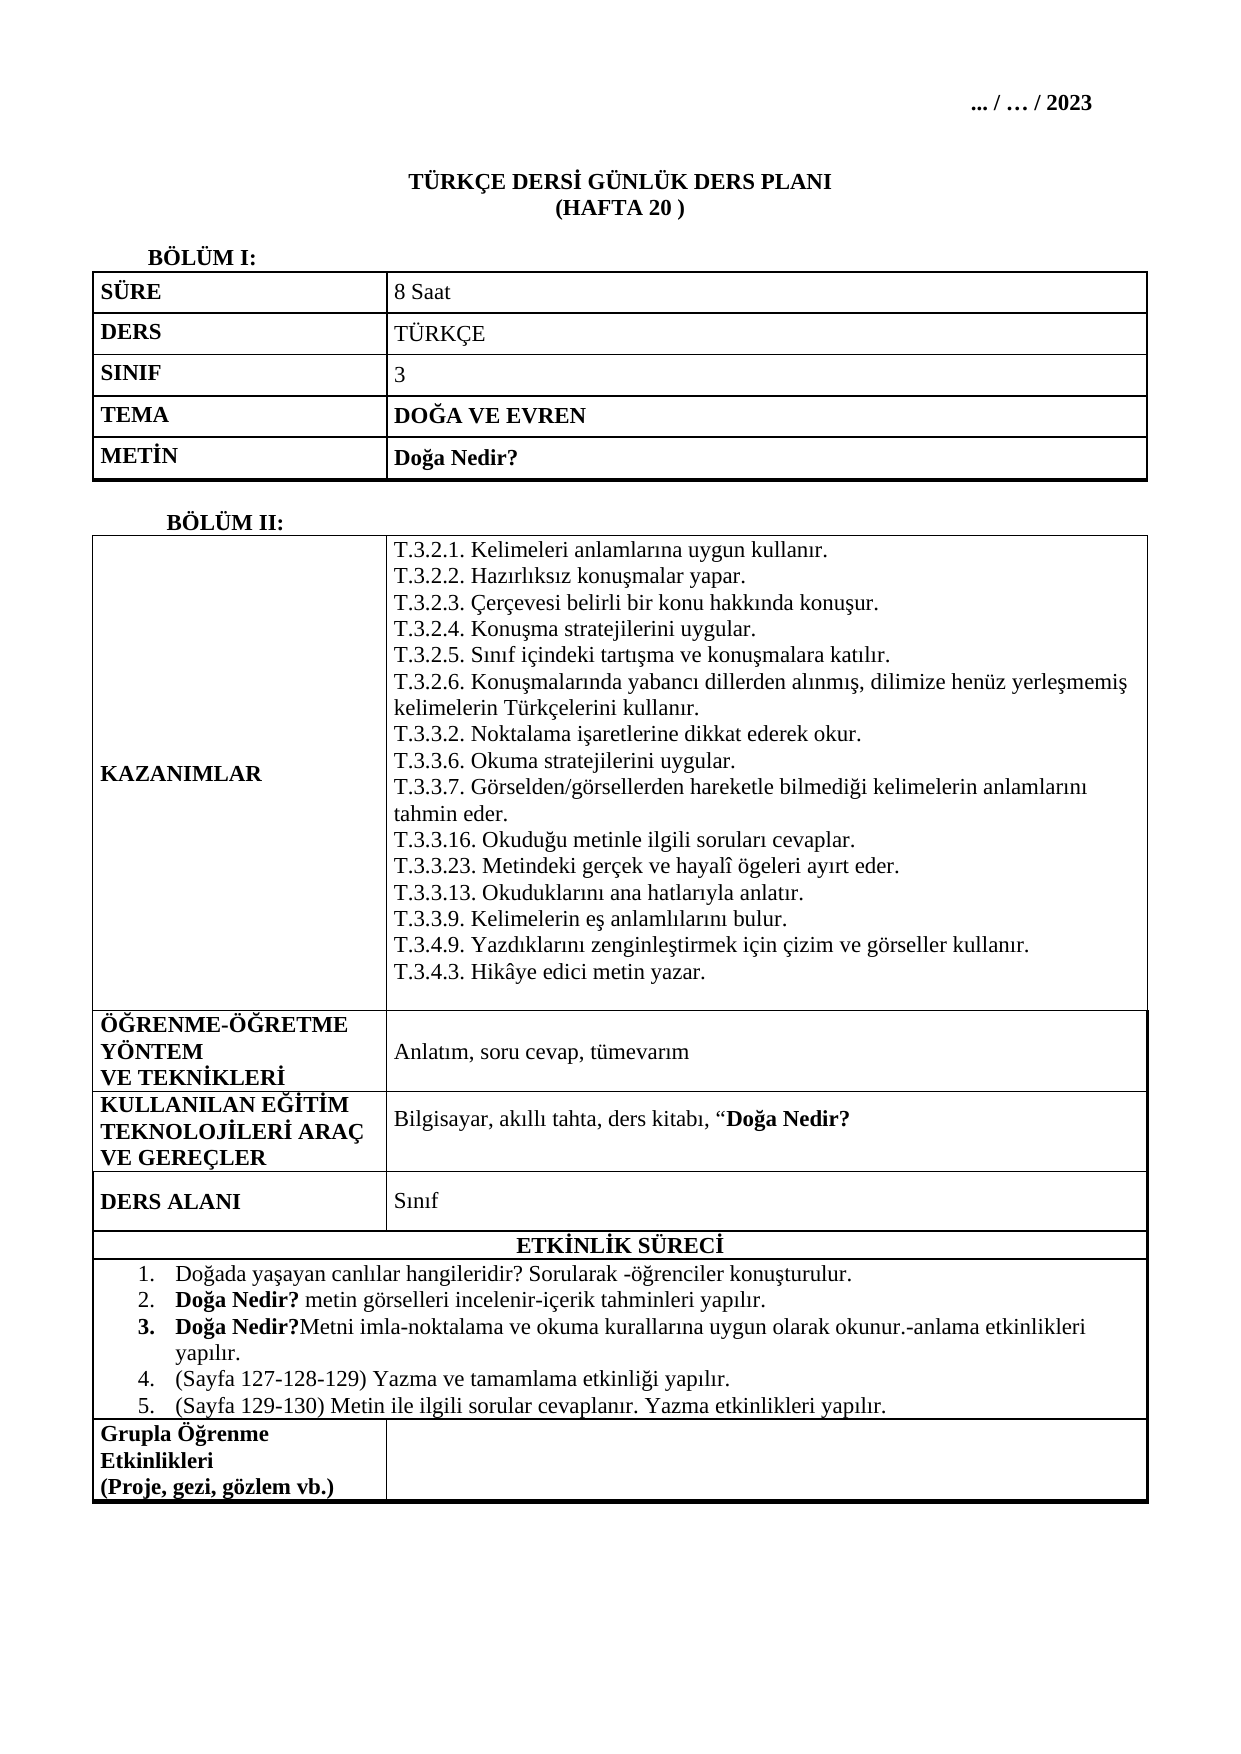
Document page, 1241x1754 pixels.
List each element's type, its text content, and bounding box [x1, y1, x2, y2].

table_cell Sınıf [387, 1172, 1146, 1230]
table_cell 3 [388, 355, 1146, 395]
table_cell [387, 1420, 1146, 1499]
table_header KAZANIMLAR [93, 536, 386, 1010]
table_cell Doğa Nedir? [388, 438, 1146, 478]
table_cell TEMA [94, 397, 386, 436]
table_cell ÖĞRENME-ÖĞRETME YÖNTEM VE TEKNİKLERİ [93, 1011, 386, 1091]
table_cell SINIF [94, 355, 386, 395]
table_header SÜRE [94, 273, 386, 312]
text ... / … / 2023 [148, 89, 1092, 115]
table_header T.3.2.1. Kelimeleri anlamlarına uygun kullanır. T.3.2.2. Hazırlıksız konuşmalar yapar. T.3.2.3. Çerçevesi belirli bir konu hakkında konuşur. T.3.2.4. Konuşma stratejilerini uygular. T.3.2.5. Sınıf içindeki tartışma ve konuşmalara katılır. T.3.2.6. Konuşmalarında yabancı dillerden alınmış, dilimize henüz yerleşmemiş kelimelerin Türkçelerini kullanır. T.3.3.2. Noktalama işaretlerine dikkat ederek okur. T.3.3.6. Okuma stratejilerini uygular. T.3.3.7. Görselden/görsellerden hareketle bilmediği kelimelerin anlamlarını tahmin eder. T.3.3.16. Okuduğu metinle ilgili soruları cevaplar. T.3.3.23. Metindeki gerçek ve hayalî ögeleri ayırt eder. T.3.3.13. Okuduklarını ana hatlarıyla anlatır. T.3.3.9. Kelimelerin eş anlamlılarını bulur. T.3.4.9. Yazdıklarını zenginleştirmek için çizim ve görseller kullanır. T.3.4.3. Hikâye edici metin yazar. [387, 536, 1147, 1010]
table_cell Grupla Öğrenme Etkinlikleri (Proje, gezi, gözlem vb.) [94, 1420, 386, 1499]
table_cell Doğada yaşayan canlılar hangileridir? Sorularak -öğrenciler konuşturulur. Doğa Nedir? metin görselleri incelenir-içerik tahminleri yapılır. Doğa Nedir?Metni imla-noktalama ve okuma kurallarına uygun olarak okunur.-anlama etkinlikleri yapılır. (Sayfa 127-128-129) Yazma ve tamamlama etkinliği yapılır. (Sayfa 129-130) Metin ile ilgili sorular cevaplanır. Yazma etkinlikleri yapılır. [94, 1260, 1146, 1418]
table_cell ETKİNLİK SÜRECİ [94, 1232, 1146, 1258]
table_cell Bilgisayar, akıllı tahta, ders kitabı, “Doğa Nedir? [387, 1092, 1146, 1171]
table_cell Anlatım, soru cevap, tümevarım [387, 1011, 1146, 1091]
table_header 8 Saat [388, 273, 1146, 312]
table_cell DERS ALANI [94, 1172, 386, 1230]
table_cell DERS [94, 314, 386, 353]
table_cell KULLANILAN EĞİTİM TEKNOLOJİLERİ ARAÇ VE GEREÇLER [93, 1092, 386, 1171]
text BÖLÜM I: [148, 244, 1092, 271]
table_cell TÜRKÇE [388, 314, 1146, 353]
text BÖLÜM II: [148, 509, 1092, 535]
table_cell DOĞA VE EVREN [388, 397, 1146, 436]
text TÜRKÇE DERSİ GÜNLÜK DERS PLANI [148, 168, 1092, 194]
table_cell METİN [94, 438, 386, 478]
text (HAFTA 20 ) [148, 194, 1092, 220]
